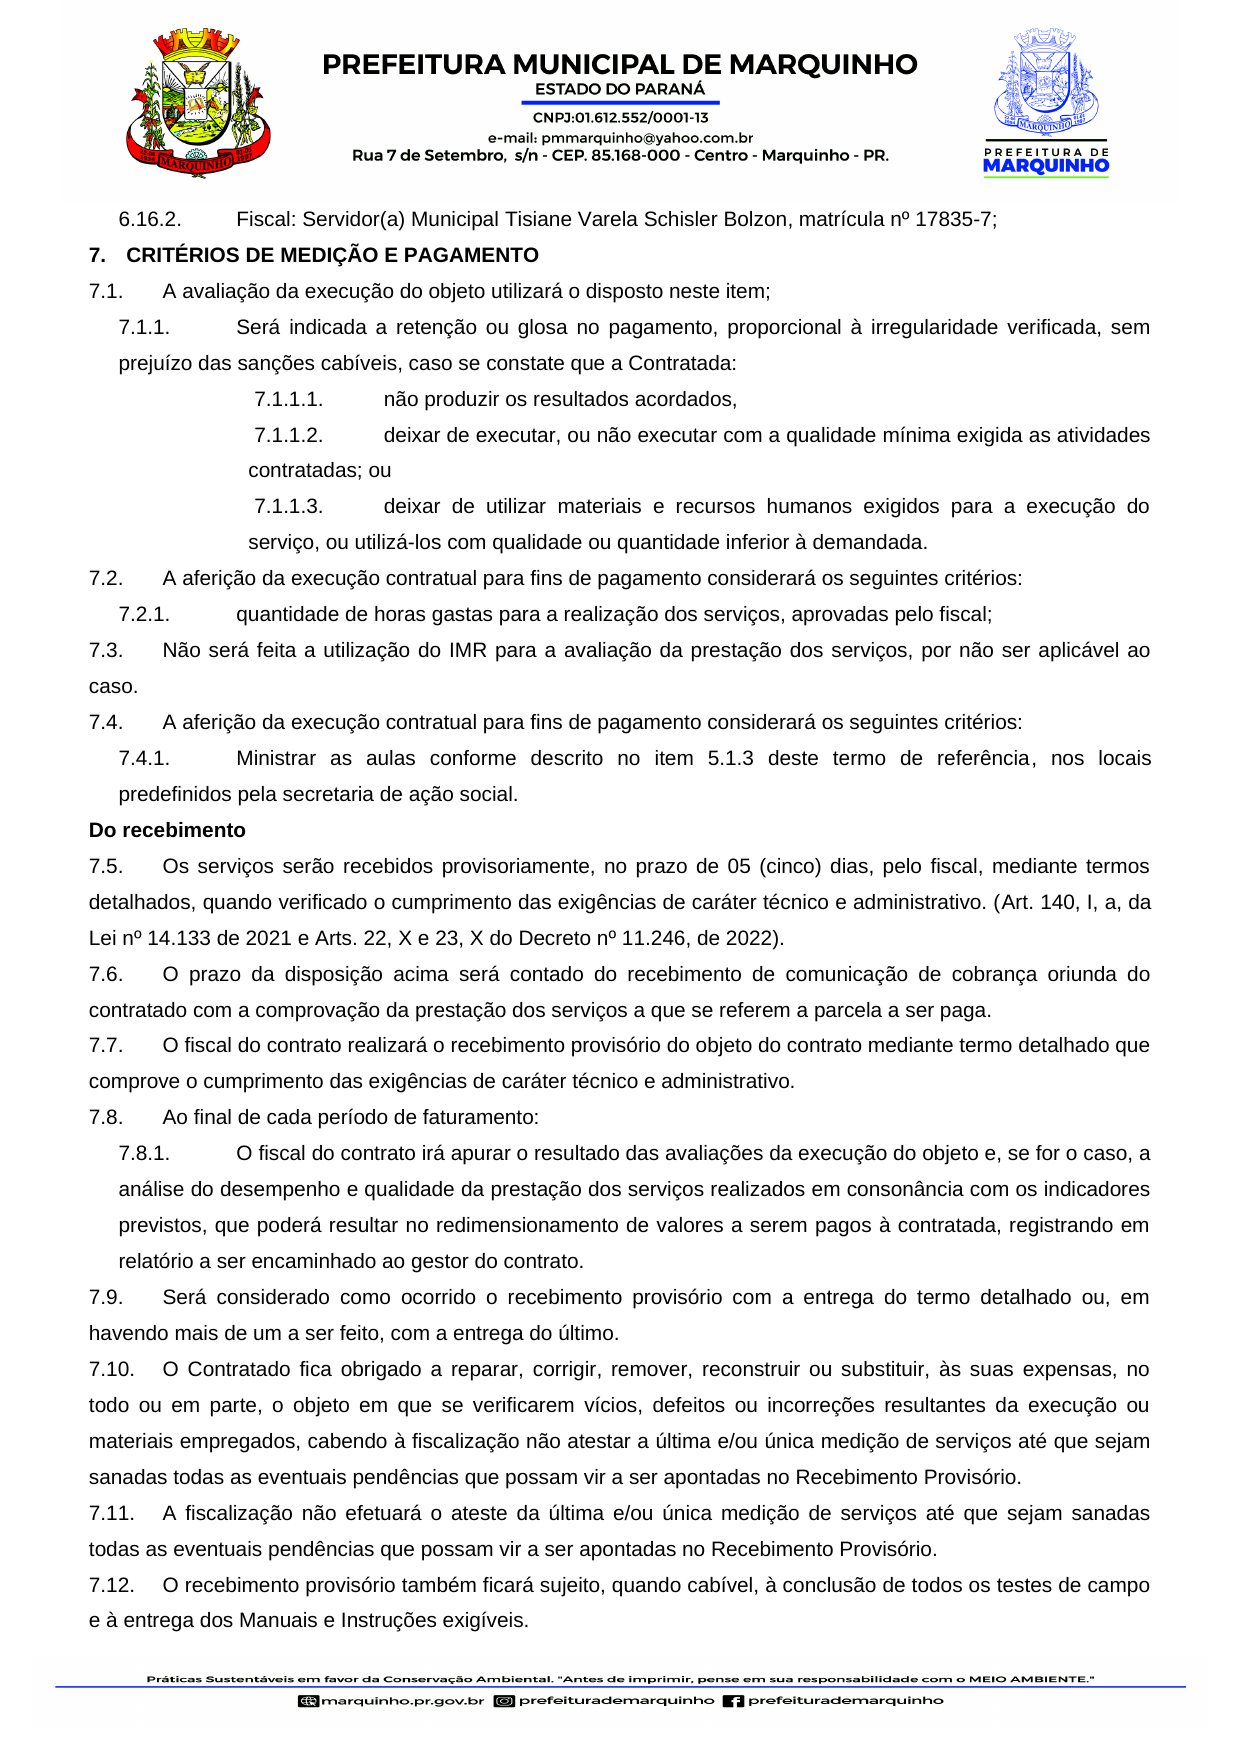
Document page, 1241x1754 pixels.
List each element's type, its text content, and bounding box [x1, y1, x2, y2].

text Ao final de cada período de faturamento: [89, 1105, 1152, 1129]
text A avaliação da execução do objeto utilizará o disposto neste item; [89, 279, 1152, 303]
text A aferição da execução contratual para fins de pagamento considerará os seguintes critérios: [89, 566, 1152, 590]
text quantidade de horas gastas para a realização dos serviços, aprovadas pelo fiscal; [118, 602, 1152, 626]
text O Contratado fica obrigado a reparar, corrigir, remover, reconstruir ou substituir, às suas expensas, no todo ou em parte, o objeto em que se verificarem vícios, defeitos ou incorreções resultantes da execução ou materiais empregados, cabendo à fiscalização não atestar a última e/ou única medição de serviços até que sejam sanadas todas as eventuais pendências que possam vir a ser apontadas no Recebimento Provisório. [89, 1357, 1152, 1488]
text deixar de executar, ou não executar com a qualidade mínima exigida as atividades contratadas; ou [248, 422, 1152, 482]
picture [31, 1655, 1210, 1727]
text O fiscal do contrato realizará o recebimento provisório do objeto do contrato mediante termo detalhado que comprove o cumprimento das exigências de caráter técnico e administrativo. [89, 1033, 1152, 1093]
picture [60, 0, 1181, 203]
text Não será feita a utilização do IMR para a avaliação da prestação dos serviços, por não ser aplicável ao caso. [89, 638, 1152, 698]
text não produzir os resultados acordados, [248, 386, 1152, 410]
text Será considerado como ocorrido o recebimento provisório com a entrega do termo detalhado ou, em havendo mais de um a ser feito, com a entrega do último. [89, 1285, 1152, 1345]
text Ministrar as aulas conforme descrito no item 5.1.3 deste termo de referência, nos locais predefinidos pela secretaria de ação social. [118, 746, 1152, 806]
text A fiscalização não efetuará o ateste da última e/ou única medição de serviços até que sejam sanadas todas as eventuais pendências que possam vir a ser apontadas no Recebimento Provisório. [89, 1501, 1152, 1560]
text CRITÉRIOS DE MEDIÇÃO E PAGAMENTO [89, 243, 1152, 267]
text Será indicada a retenção ou glosa no pagamento, proporcional à irregularidade verificada, sem prejuízo das sanções cabíveis, caso se constate que a Contratada: [118, 314, 1152, 374]
text deixar de utilizar materiais e recursos humanos exigidos para a execução do serviço, ou utilizá-los com qualidade ou quantidade inferior à demandada. [248, 494, 1152, 554]
text Do recebimento [89, 818, 1152, 842]
text O prazo da disposição acima será contado do recebimento de comunicação de cobrança oriunda do contratado com a comprovação da prestação dos serviços a que se referem a parcela a ser paga. [89, 961, 1152, 1021]
text O fiscal do contrato irá apurar o resultado das avaliações da execução do objeto e, se for o caso, a análise do desempenho e qualidade da prestação dos serviços realizados em consonância com os indicadores previstos, que poderá resultar no redimensionamento de valores a serem pagos à contratada, registrando em relatório a ser encaminhado ao gestor do contrato. [118, 1141, 1152, 1273]
text O recebimento provisório também ficará sujeito, quando cabível, à conclusão de todos os testes de campo e à entrega dos Manuais e Instruções exigíveis. [89, 1572, 1152, 1632]
text Fiscal: Servidor(a) Municipal Tisiane Varela Schisler Bolzon, matrícula nº 17835-7; [118, 207, 1152, 231]
text Os serviços serão recebidos provisoriamente, no prazo de 05 (cinco) dias, pelo fiscal, mediante termos detalhados, quando verificado o cumprimento das exigências de caráter técnico e administrativo. (Art. 140, I, a, da Lei nº 14.133 de 2021 e Arts. 22, X e 23, X do Decreto nº 11.246, de 2022). [89, 854, 1152, 949]
text A aferição da execução contratual para fins de pagamento considerará os seguintes critérios: [89, 710, 1152, 734]
